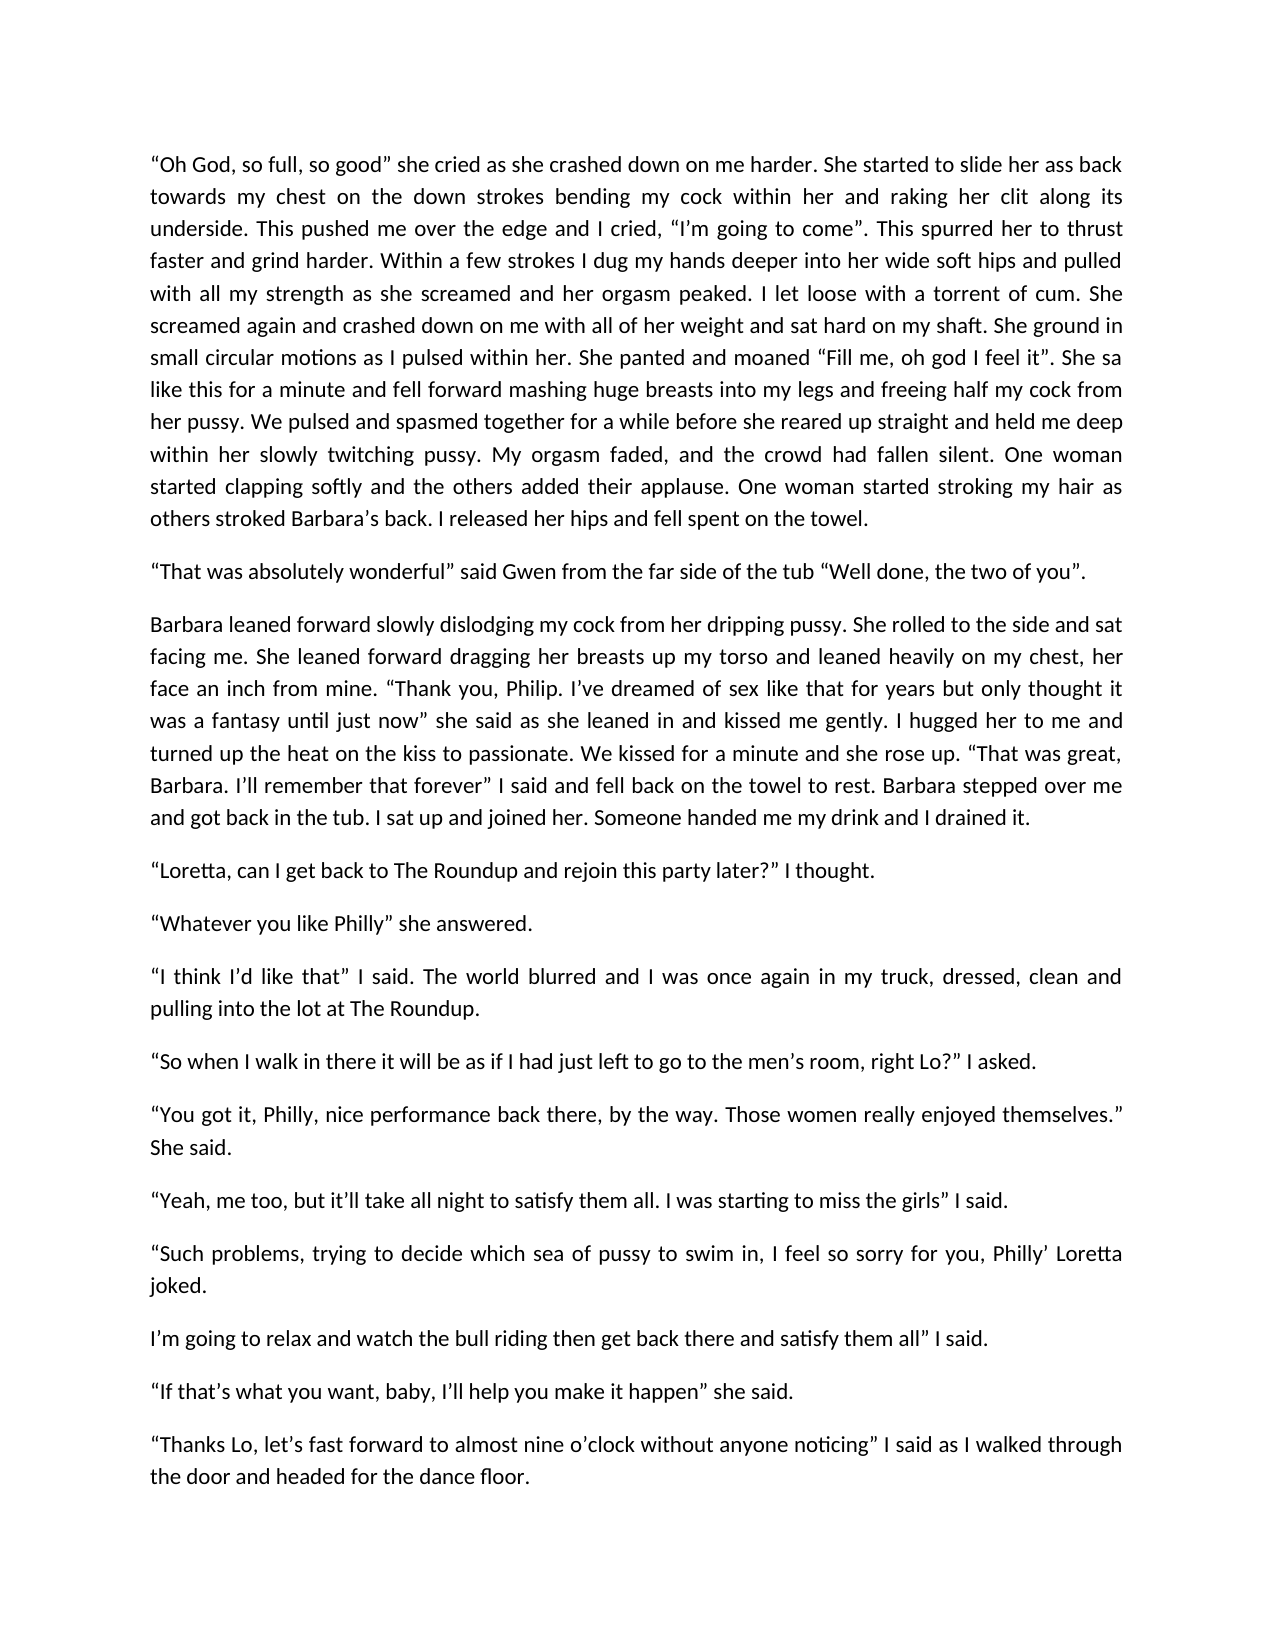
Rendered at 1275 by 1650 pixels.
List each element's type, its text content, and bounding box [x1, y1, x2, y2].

text “That was absolutely wonderful” said Gwen from the far side of the tub “Well done, the two of you”. [150, 557, 1125, 585]
text “Loretta, can I get back to The Roundup and rejoin this party later?” I thought. [150, 856, 1125, 884]
text “Such problems, trying to decide which sea of pussy to swim in, I feel so sorry for you, Philly’ Loretta joked. [150, 1239, 1125, 1299]
text “You got it, Philly, nice performance back there, by the way. Those women really enjoyed themselves.” She said. [150, 1101, 1125, 1161]
text “I think I’d like that” I said. The world blurred and I was once again in my truck, dressed, clean and pulling into the lot at The Roundup. [150, 962, 1125, 1022]
text “Yeah, me too, but it’ll take all night to satisfy them all. I was starting to miss the girls” I said. [150, 1186, 1125, 1214]
text “Thanks Lo, let’s fast forward to almost nine o’clock without anyone noticing” I said as I walked through the door and headed for the dance floor. [150, 1430, 1125, 1490]
text “If that’s what you want, baby, I’ll help you make it happen” she said. [150, 1377, 1125, 1405]
text “Whatever you like Philly” she answered. [150, 909, 1125, 937]
text I’m going to relax and watch the bull riding then get back there and satisfy them all” I said. [150, 1324, 1125, 1352]
text “Oh God, so full, so good” she cried as she crashed down on me harder. She started to slide her ass back towards my chest on the down strokes bending my cock within her and raking her clit along its underside. This pushed me over the edge and I cried, “I’m going to come”. This spurred her to thrust faster and grind harder. Within a few strokes I dug my hands deeper into her wide soft hips and pulled with all my strength as she screamed and her orgasm peaked. I let loose with a torrent of cum. She screamed again and crashed down on me with all of her weight and sat hard on my shaft. She ground in small circular motions as I pulsed within her. She panted and moaned “Fill me, oh god I feel it”. She sa like this for a minute and fell forward mashing huge breasts into my legs and freeing half my cock from her pussy. We pulsed and spasmed together for a while before she reared up straight and held me deep within her slowly twitching pussy. My orgasm faded, and the crowd had fallen silent. One woman started clapping softly and the others added their applause. One woman started stroking my hair as others stroked Barbara’s back. I released her hips and fell spent on the towel. [150, 150, 1125, 532]
text “So when I walk in there it will be as if I had just left to go to the men’s room, right Lo?” I asked. [150, 1047, 1125, 1076]
text Barbara leaned forward slowly dislodging my cock from her dripping pussy. She rolled to the side and sat facing me. She leaned forward dragging her breasts up my torso and leaned heavily on my chest, her face an inch from mine. “Thank you, Philip. I’ve dreamed of sex like that for years but only thought it was a fantasy until just now” she said as she leaned in and kissed me gently. I hugged her to me and turned up the heat on the kiss to passionate. We kissed for a minute and she rose up. “That was great, Barbara. I’ll remember that forever” I said and fell back on the towel to rest. Barbara stepped over me and got back in the tub. I sat up and joined her. Someone handed me my drink and I drained it. [150, 610, 1125, 831]
